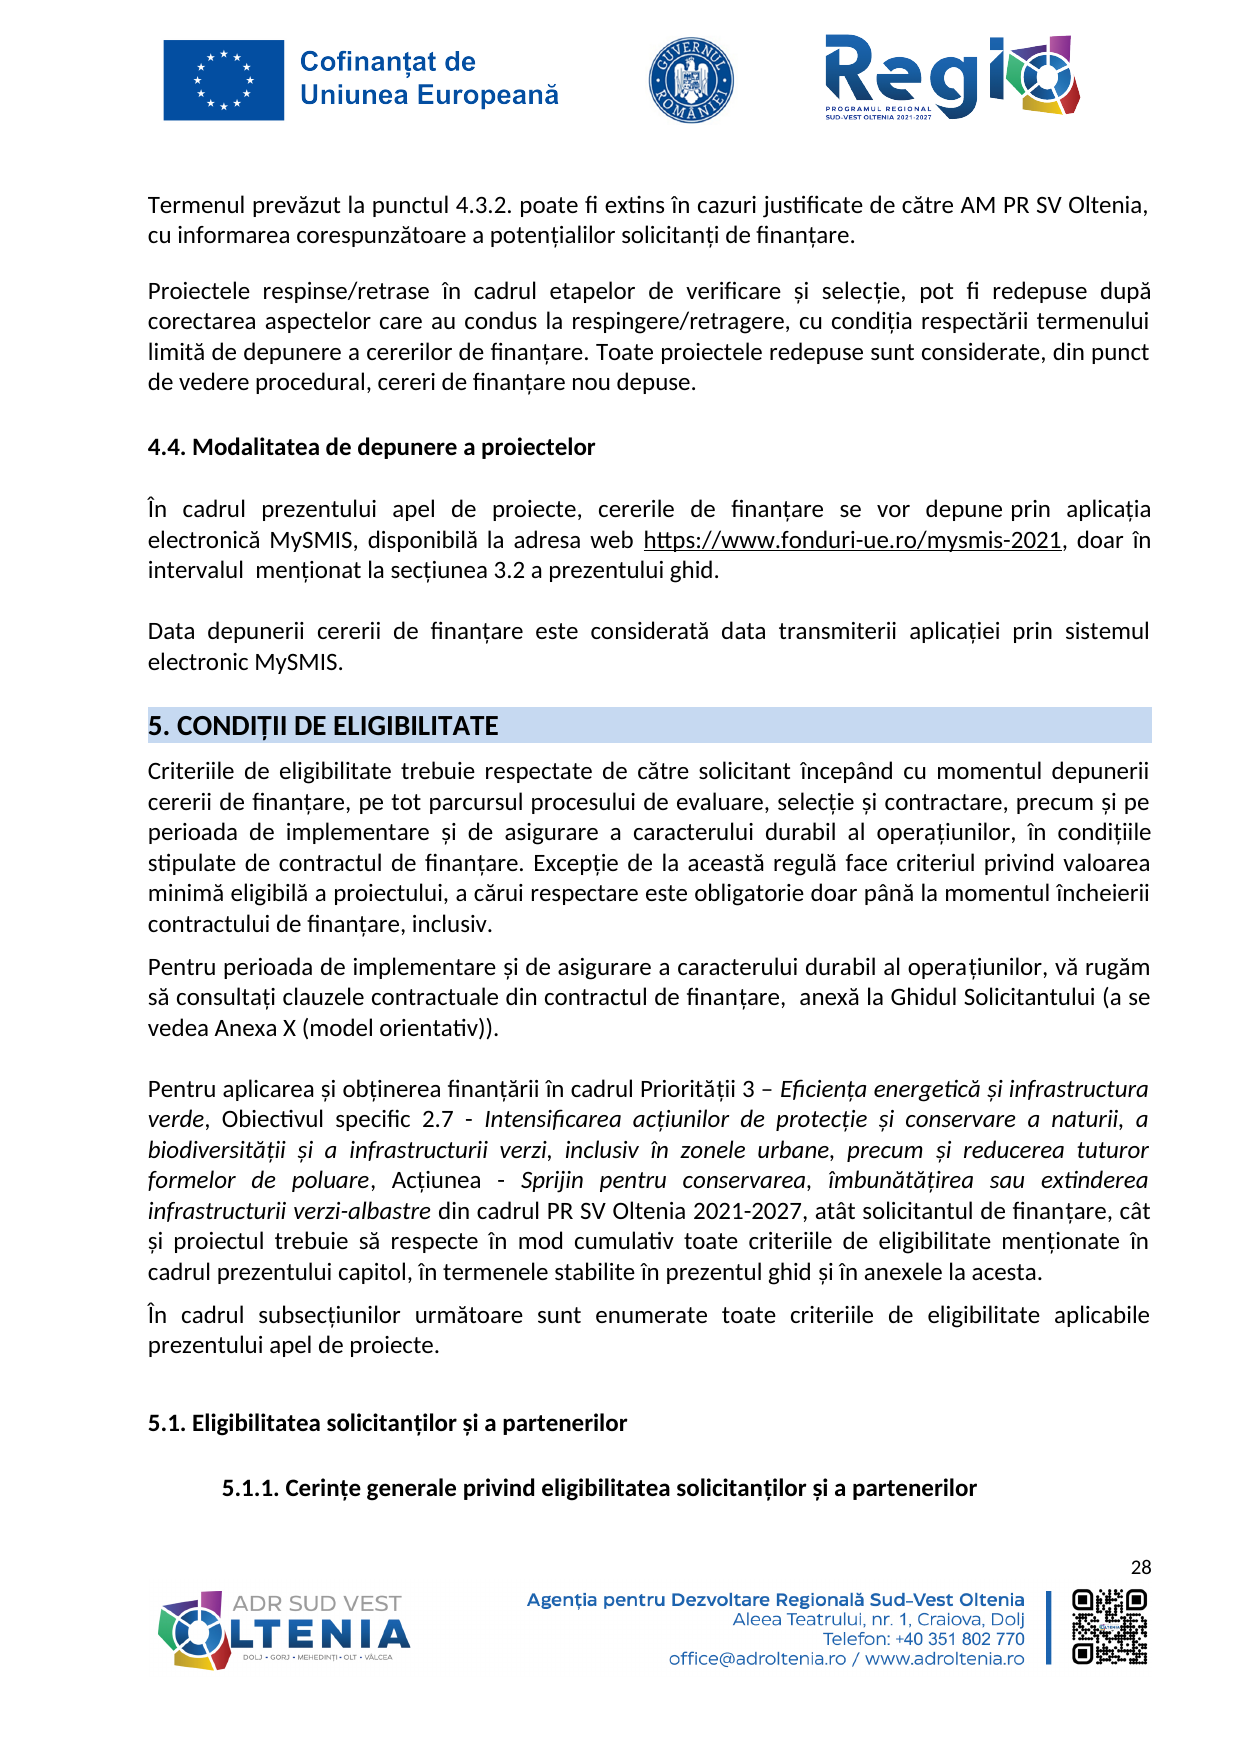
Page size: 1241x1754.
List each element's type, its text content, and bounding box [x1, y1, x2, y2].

picture [823, 33, 1082, 122]
text Criteriile de eligibilitate trebuie respectate de către solicitant începând cu momentul depunerii cererii de finanțare, pe tot parcursul procesului de evaluare, selecție și contractare, precum și pe perioada de implementare şi de asigurare a caracterului durabil al operaţiunilor, în condiţiile stipulate de contractul de finanţare. Excepție de la această regulă face criteriul privind valoarea minimă eligibilă a proiectului, a cărui respectare este obligatorie doar până la momentul încheierii contractului de finanțare, inclusiv. [148, 755, 1152, 938]
text Pentru perioada de implementare și de asigurare a caracterului durabil al operaţiunilor, vă rugăm să consultaţi clauzele contractuale din contractul de finanţare, anexă la Ghidul Solicitantului (a se vedea Anexa X (model orientativ)). [148, 951, 1152, 1042]
text În cadrul prezentului apel de proiecte, cererile de finanțare se vor depune prin aplicația electronică MySMIS, disponibilă la adresa web https://www.fonduri-ue.ro/mysmis-2021, doar în intervalul menționat la secțiunea 3.2 a prezentului ghid. [148, 493, 1152, 585]
text Termenul prevăzut la punctul 4.3.2. poate fi extins în cazuri justificate de către AM PR SV Oltenia, cu informarea corespunzătoare a potenţialilor solicitanţi de finanţare. [148, 189, 1152, 250]
subtitle 5.1.1. Cerințe generale privind eligibilitatea solicitanților și a partenerilor [148, 1472, 1152, 1503]
text Proiectele respinse/retrase în cadrul etapelor de verificare și selecţie, pot fi redepuse după corectarea aspectelor care au condus la respingere/retragere, cu condiția respectării termenului limită de depunere a cererilor de finanțare. Toate proiectele redepuse sunt considerate, din punct de vedere procedural, cereri de finanțare nou depuse. [148, 275, 1152, 397]
text Data depunerii cererii de finanțare este considerată data transmiterii aplicației prin sistemul electronic MySMIS. [148, 615, 1152, 676]
subtitle 4.4. Modalitatea de depunere a proiectelor [148, 432, 1152, 462]
text Pentru aplicarea și obținerea finanțării în cadrul Priorităţii 3 – Eficienţa energetică și infrastructura verde, Obiectivul specific 2.7 - Intensificarea acțiunilor de protecție și conservare a naturii, a biodiversității și a infrastructurii verzi, inclusiv în zonele urbane, precum și reducerea tuturor formelor de poluare, Acțiunea - Sprijin pentru conservarea, îmbunătățirea sau extinderea infrastructurii verzi-albastre din cadrul PR SV Oltenia 2021-2027, atât solicitantul de finanţare, cât și proiectul trebuie să respecte în mod cumulativ toate criteriile de eligibilitate menționate în cadrul prezentului capitol, în termenele stabilite în prezentul ghid şi în anexele la acesta. [148, 1073, 1152, 1286]
picture [148, 1579, 1152, 1677]
picture [645, 35, 739, 125]
picture [158, 35, 561, 124]
subtitle 5.1. Eligibilitatea solicitanților și a partenerilor [148, 1407, 1152, 1438]
text În cadrul subsecțiunilor următoare sunt enumerate toate criteriile de eligibilitate aplicabile prezentului apel de proiecte. [148, 1299, 1152, 1360]
text 5. CONDIȚII DE ELIGIBILITATE [148, 707, 1152, 743]
